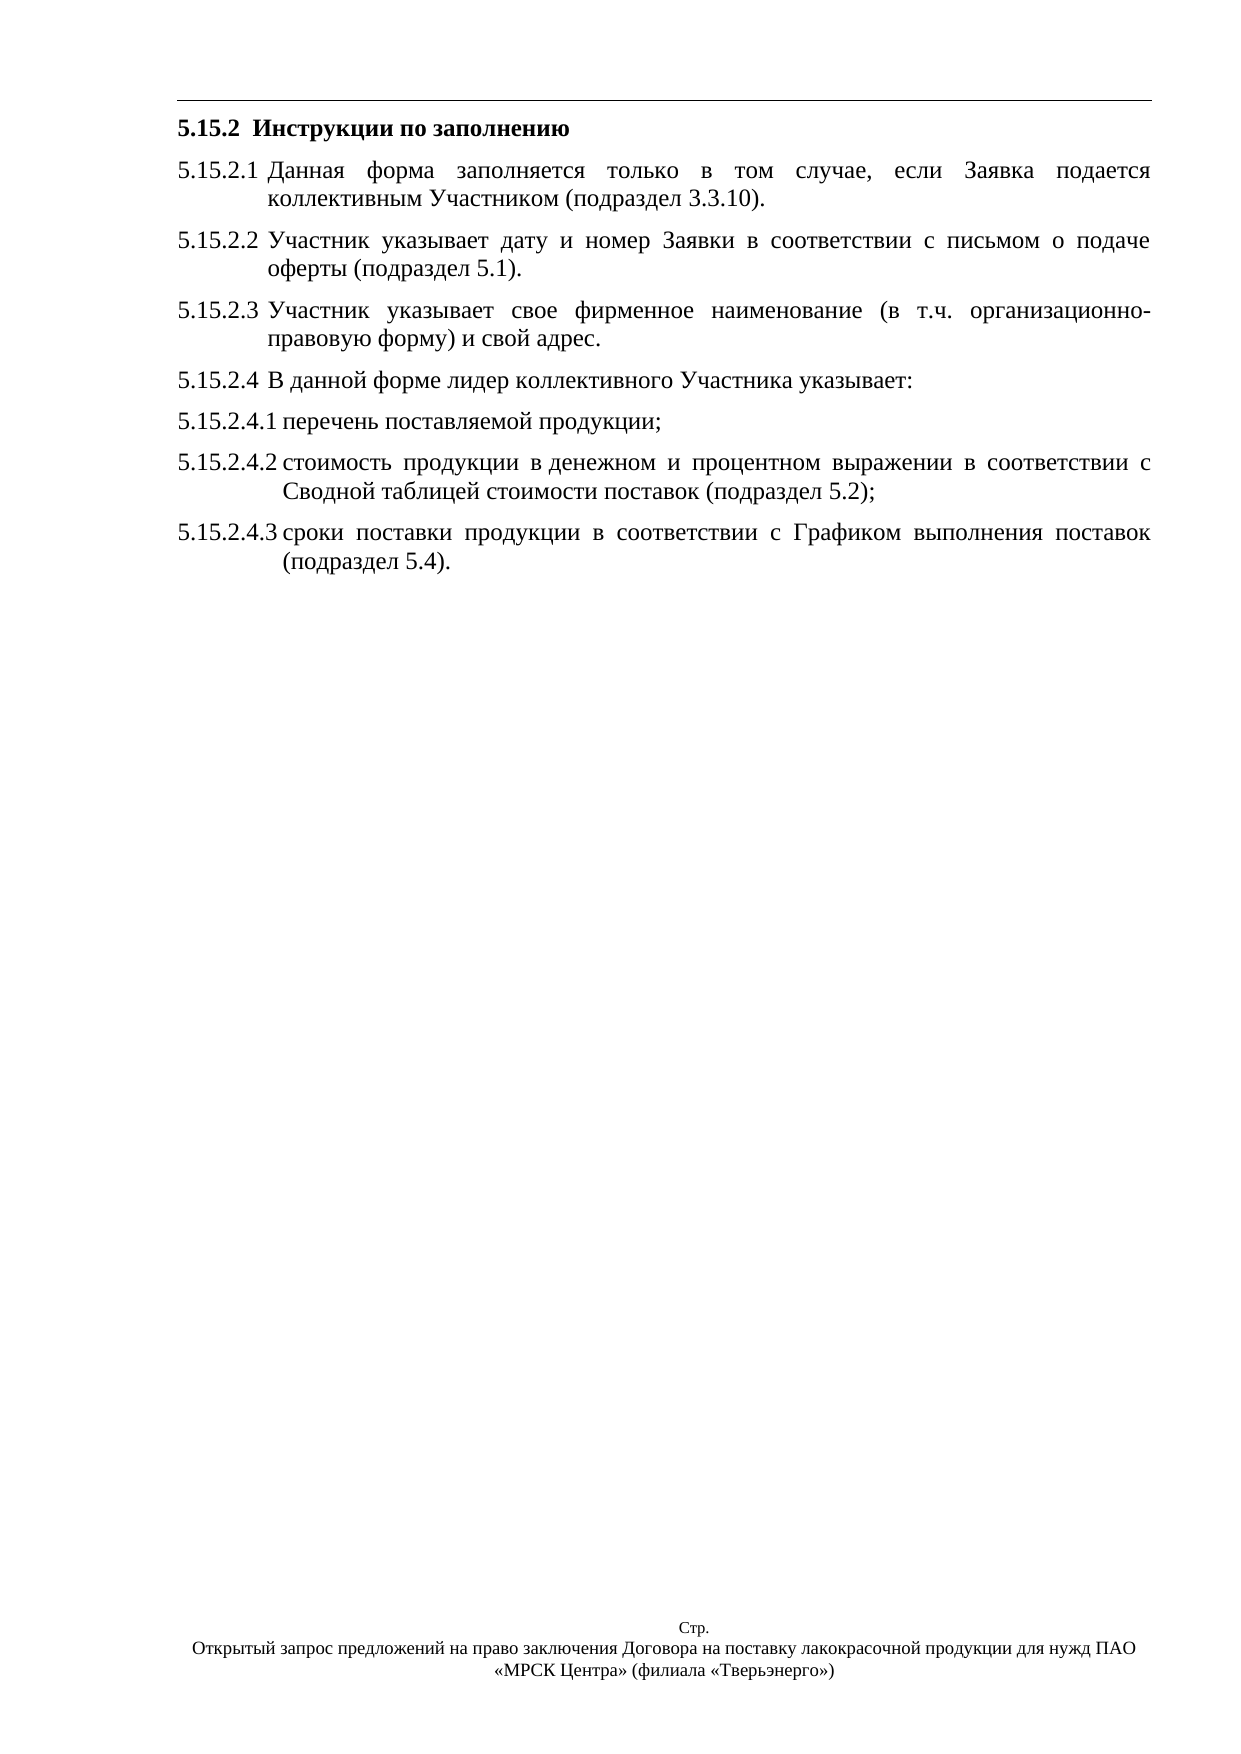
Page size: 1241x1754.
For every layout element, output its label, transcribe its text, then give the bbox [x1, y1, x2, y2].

list Данная форма заполняется только в том случае, если Заявка подается коллективным Участником (подраздел 3.3.10). [177, 155, 1152, 212]
list Участник указывает дату и номер Заявки в соответствии с письмом о подаче оферты (подраздел 5.1). [177, 225, 1152, 282]
list В данной форме лидер коллективного Участника указывает: [177, 365, 1152, 393]
list стоимость продукции в денежном и процентном выражении в соответствии с Сводной таблицей стоимости поставок (подраздел 5.2); [177, 447, 1152, 505]
list перечень поставляемой продукции; [177, 406, 1152, 435]
list Участник указывает свое фирменное наименование (в т.ч. организационно-правовую форму) и свой адрес. [177, 295, 1152, 352]
subtitle Инструкции по заполнению [177, 113, 1152, 142]
list сроки поставки продукции в соответствии с Графиком выполнения поставок (подраздел 5.4). [177, 517, 1152, 575]
